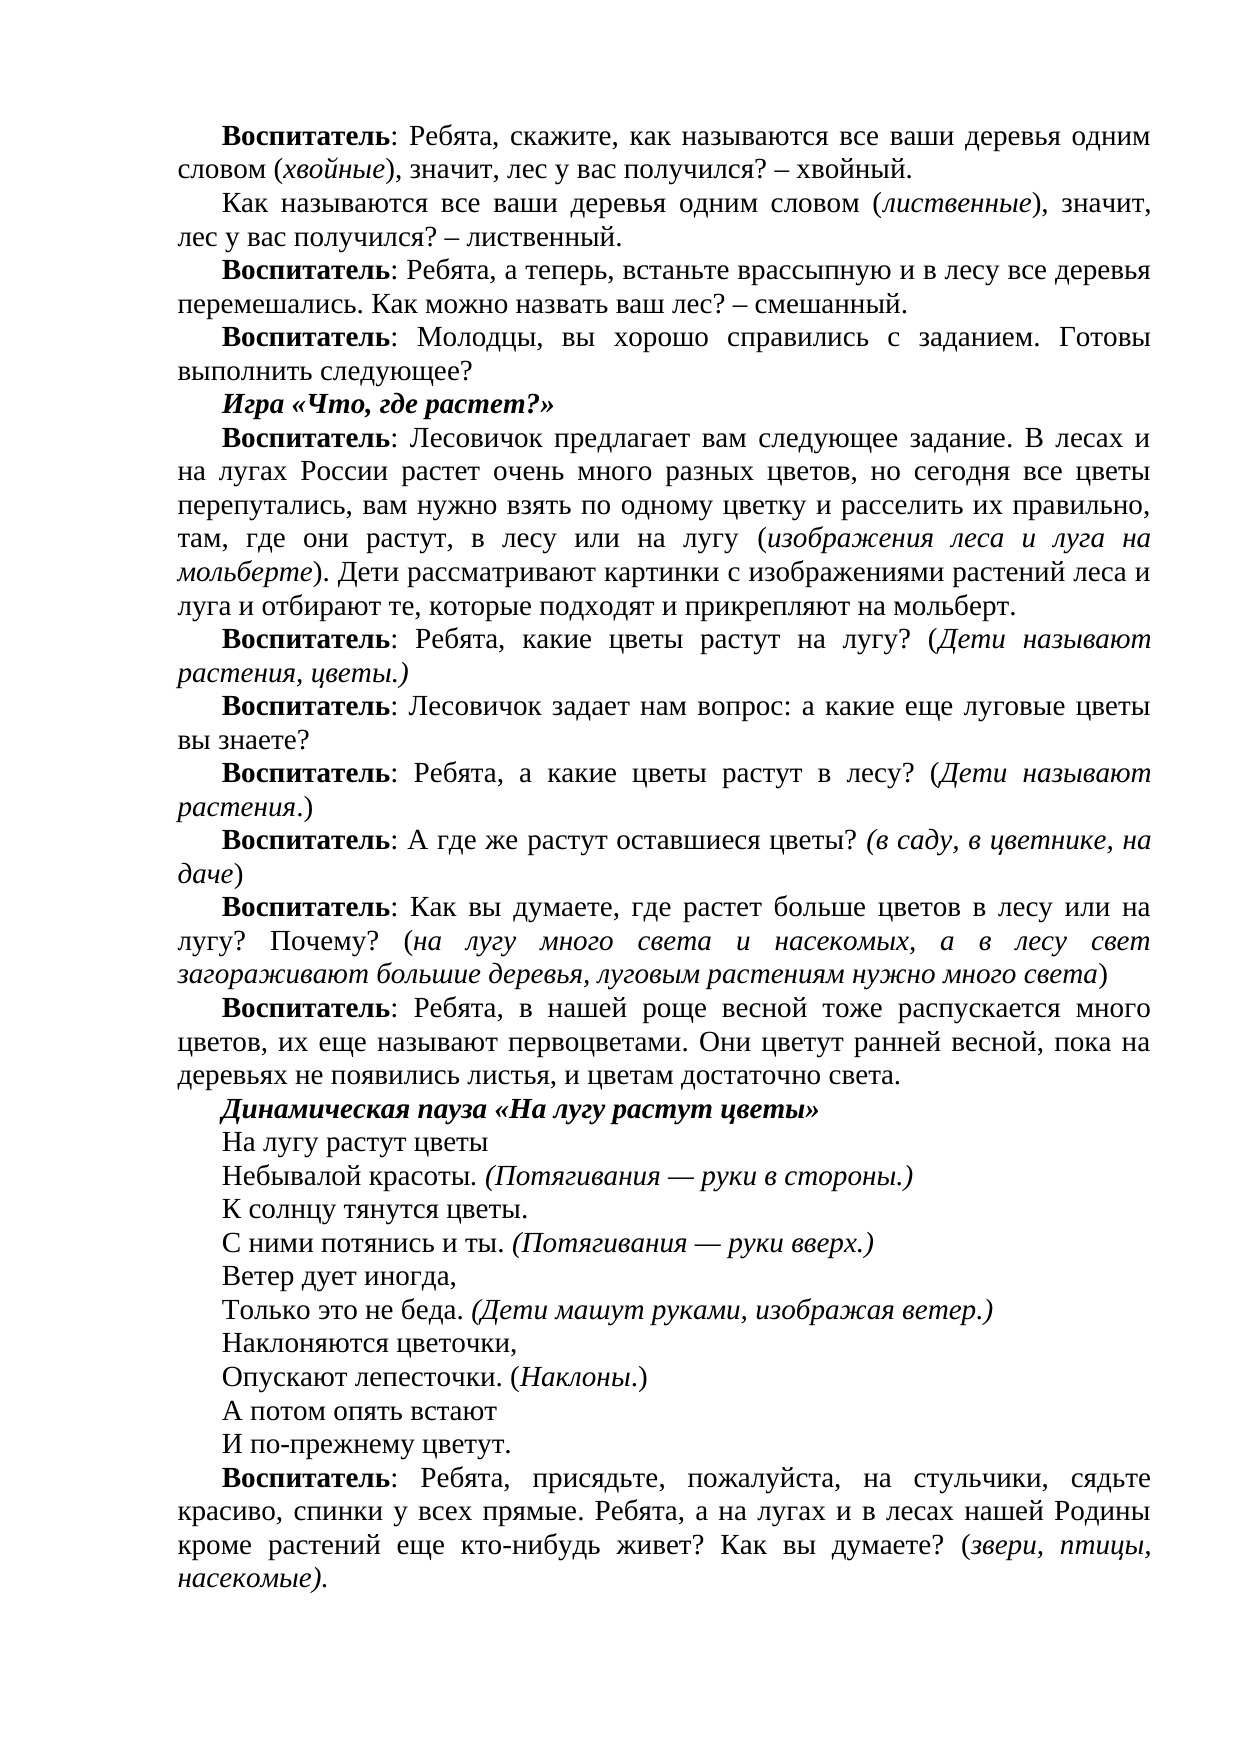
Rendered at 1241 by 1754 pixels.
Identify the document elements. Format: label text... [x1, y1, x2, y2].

text К солнцу тянутся цветы. [177, 1191, 1152, 1225]
text Опускают лепесточки. (Наклоны.) [177, 1359, 1152, 1393]
text Воспитатель: Лесовичок предлагает вам следующее задание. В лесах и на лугах России растет очень много разных цветов, но сегодня все цветы перепутались, вам нужно взять по одному цветку и расселить их правильно, там, где они растут, в лесу или на лугу (изображения леса и луга на мольберте). Дети рассматривают картинки с изображениями растений леса и луга и отбирают те, которые подходят и прикрепляют на мольберт. [177, 420, 1152, 621]
text А потом опять встают [177, 1393, 1152, 1426]
text Воспитатель: Ребята, скажите, как называются все ваши деревья одним словом (хвойные), значит, лес у вас получился? – хвойный. [177, 118, 1152, 185]
text Воспитатель: Лесовичок задает нам вопрос: а какие еще луговые цветы вы знаете? [177, 688, 1152, 755]
text Игра «Что, где растет?» [177, 386, 1152, 420]
text Небывалой красоты. (Потягивания — руки в стороны.) [177, 1158, 1152, 1191]
text Воспитатель: Ребята, а какие цветы растут в лесу? (Дети называют растения.) [177, 755, 1152, 822]
text Воспитатель: А где же растут оставшиеся цветы? (в саду, в цветнике, на даче) [177, 822, 1152, 889]
text Воспитатель: Ребята, а теперь, встаньте врассыпную и в лесу все деревья перемешались. Как можно назвать ваш лес? – смешанный. [177, 252, 1152, 319]
text С ними потянись и ты. (Потягивания — руки вверх.) [177, 1225, 1152, 1258]
text Как называются все ваши деревья одним словом (лиственные), значит, лес у вас получился? – лиственный. [177, 185, 1152, 252]
text Воспитатель: Ребята, в нашей роще весной тоже распускается много цветов, их еще называют первоцветами. Они цветут ранней весной, пока на деревьях не появились листья, и цветам достаточно света. [177, 990, 1152, 1091]
text Только это не беда. (Дети машут руками, изображая ветер.) [177, 1292, 1152, 1326]
text На лугу растут цветы [177, 1124, 1152, 1158]
text И по-прежнему цветут. [177, 1426, 1152, 1460]
text Воспитатель: Как вы думаете, где растет больше цветов в лесу или на лугу? Почему? (на лугу много света и насекомых, а в лесу свет загораживают большие деревья, луговым растениям нужно много света) [177, 889, 1152, 990]
text Наклоняются цветочки, [177, 1326, 1152, 1359]
text Воспитатель: Молодцы, вы хорошо справились с заданием. Готовы выполнить следующее? [177, 319, 1152, 386]
text Воспитатель: Ребята, присядьте, пожалуйста, на стульчики, сядьте красиво, спинки у всех прямые. Ребята, а на лугах и в лесах нашей Родины кроме растений еще кто-нибудь живет? Как вы думаете? (звери, птицы, насекомые). [177, 1460, 1152, 1594]
text Воспитатель: Ребята, какие цветы растут на лугу? (Дети называют растения, цветы.) [177, 621, 1152, 688]
text Динамическая пауза «На лугу растут цветы» [177, 1091, 1152, 1124]
text Ветер дует иногда, [177, 1258, 1152, 1292]
